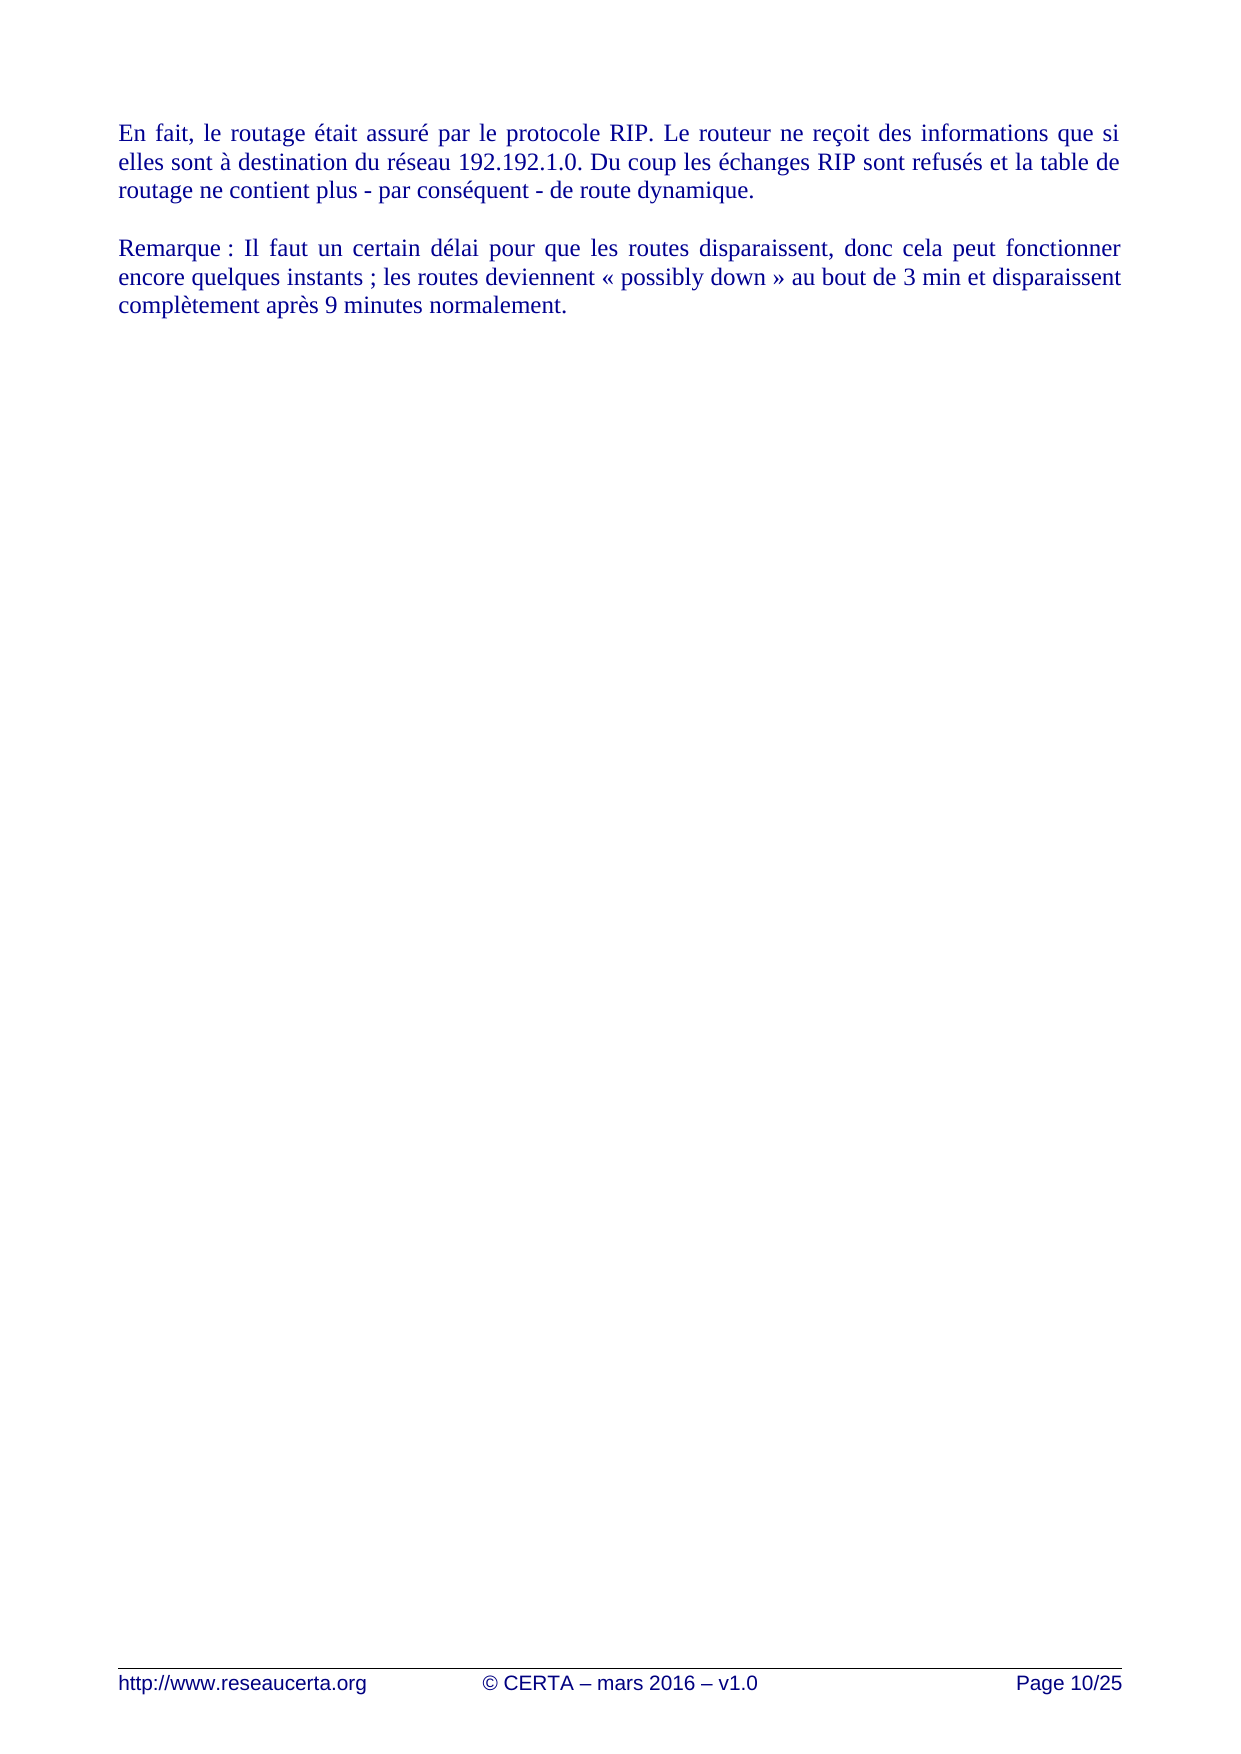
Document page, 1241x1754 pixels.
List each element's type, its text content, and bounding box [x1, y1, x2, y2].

text En fait, le routage était assuré par le protocole RIP. Le routeur ne reçoit des informations que si elles sont à destination du réseau 192.192.1.0. Du coup les échanges RIP sont refusés et la table de routage ne contient plus - par conséquent - de route dynamique. [118, 118, 1122, 204]
text Remarque : Il faut un certain délai pour que les routes disparaissent, donc cela peut fonctionner encore quelques instants ; les routes deviennent « possibly down » au bout de 3 min et disparaissent complètement après 9 minutes normalement. [118, 233, 1122, 319]
